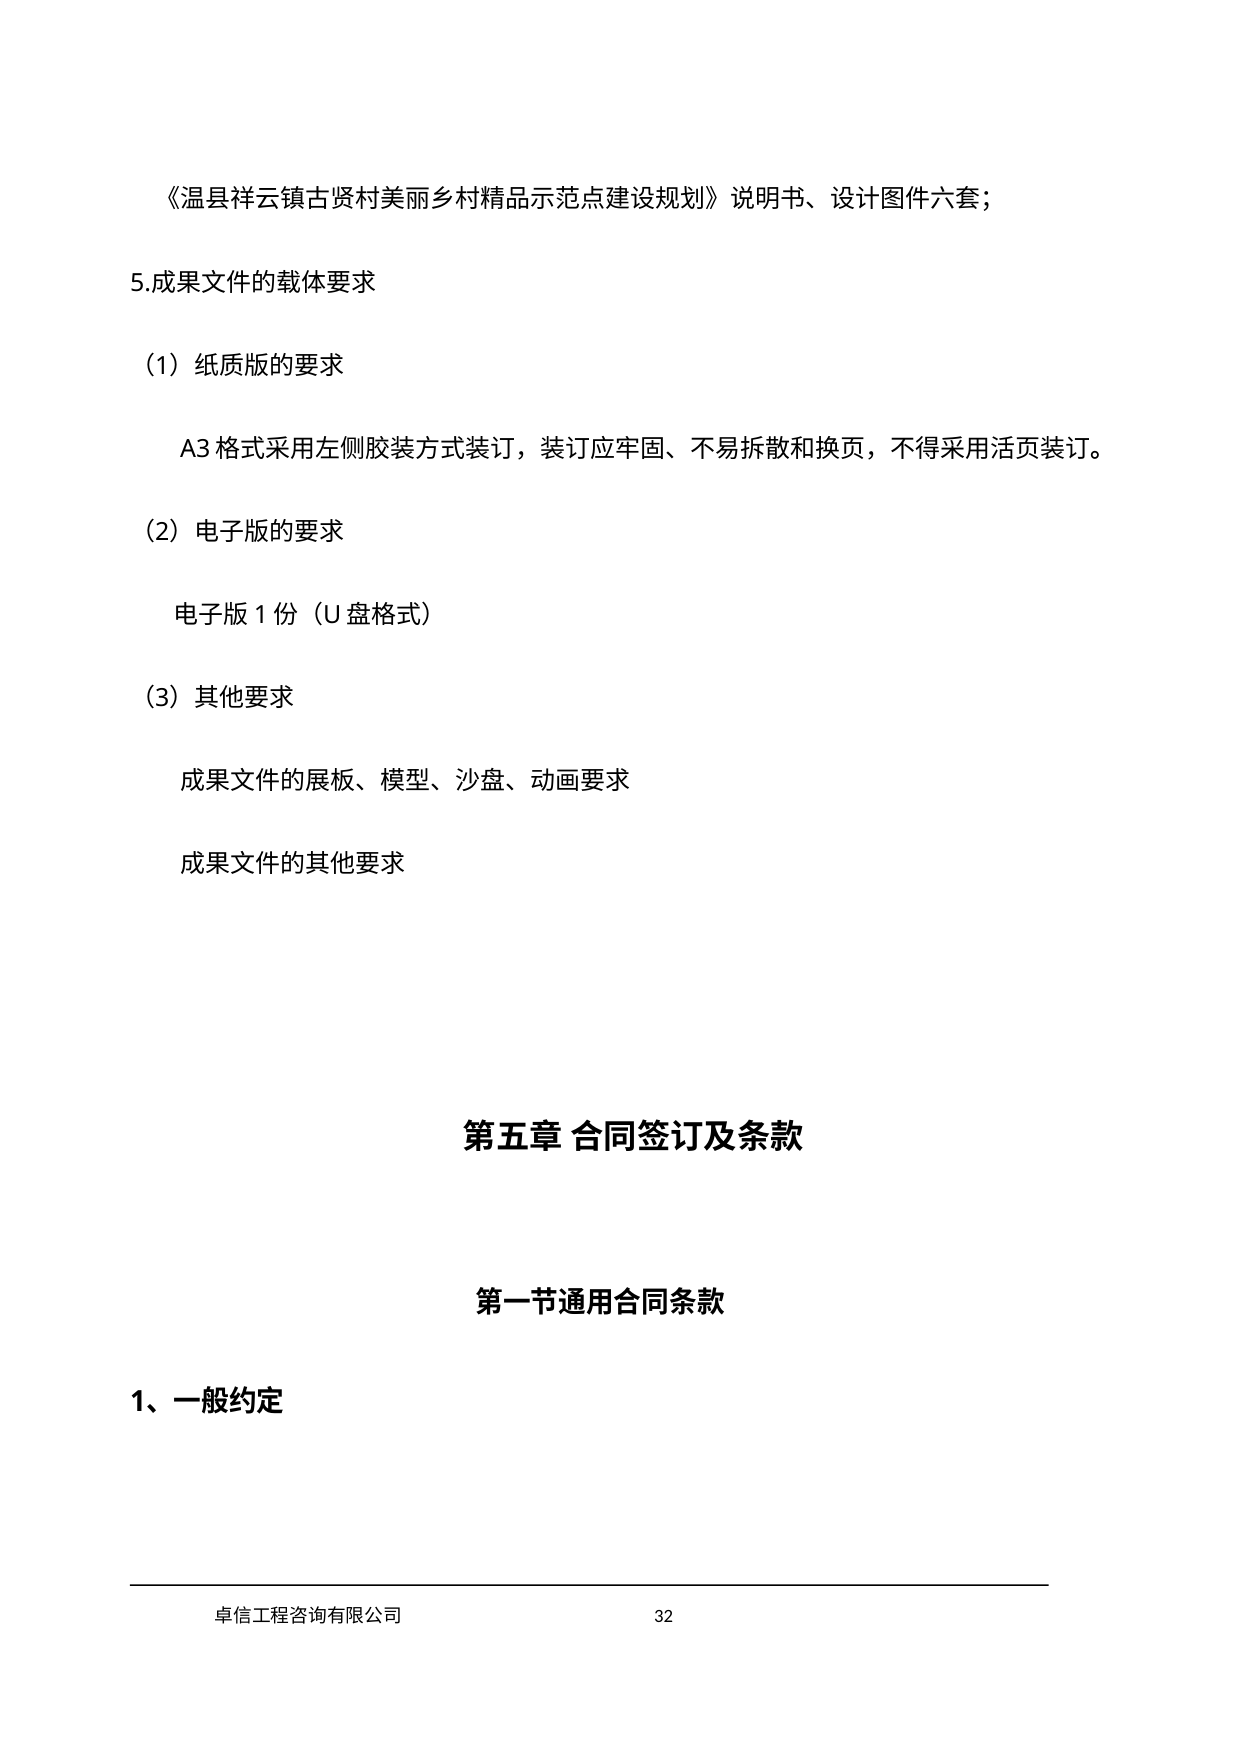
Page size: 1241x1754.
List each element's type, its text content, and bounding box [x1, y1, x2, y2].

text 《温县祥云镇古贤村美丽乡村精品示范点建设规划》说明书、设计图件六套； [130, 164, 1136, 229]
text （3）其他要求 [130, 663, 1136, 728]
text （1）纸质版的要求 [130, 331, 1136, 396]
text A3格式采用左侧胶装方式装订，装订应牢固、不易拆散和换页，不得采用活页装订。 [130, 414, 1136, 479]
subtitle 第一节通用合同条款 [447, 1267, 809, 1332]
text 成果文件的其他要求 [130, 829, 1136, 894]
text 电子版1份（U盘格式） [174, 580, 1136, 645]
text 5.成果文件的载体要求 [130, 248, 1136, 313]
text （2）电子版的要求 [130, 497, 1136, 562]
text 成果文件的展板、模型、沙盘、动画要求 [130, 746, 1136, 811]
text 1、一般约定 [130, 1366, 1136, 1431]
title 第五章 合同签订及条款 [130, 1102, 1136, 1167]
